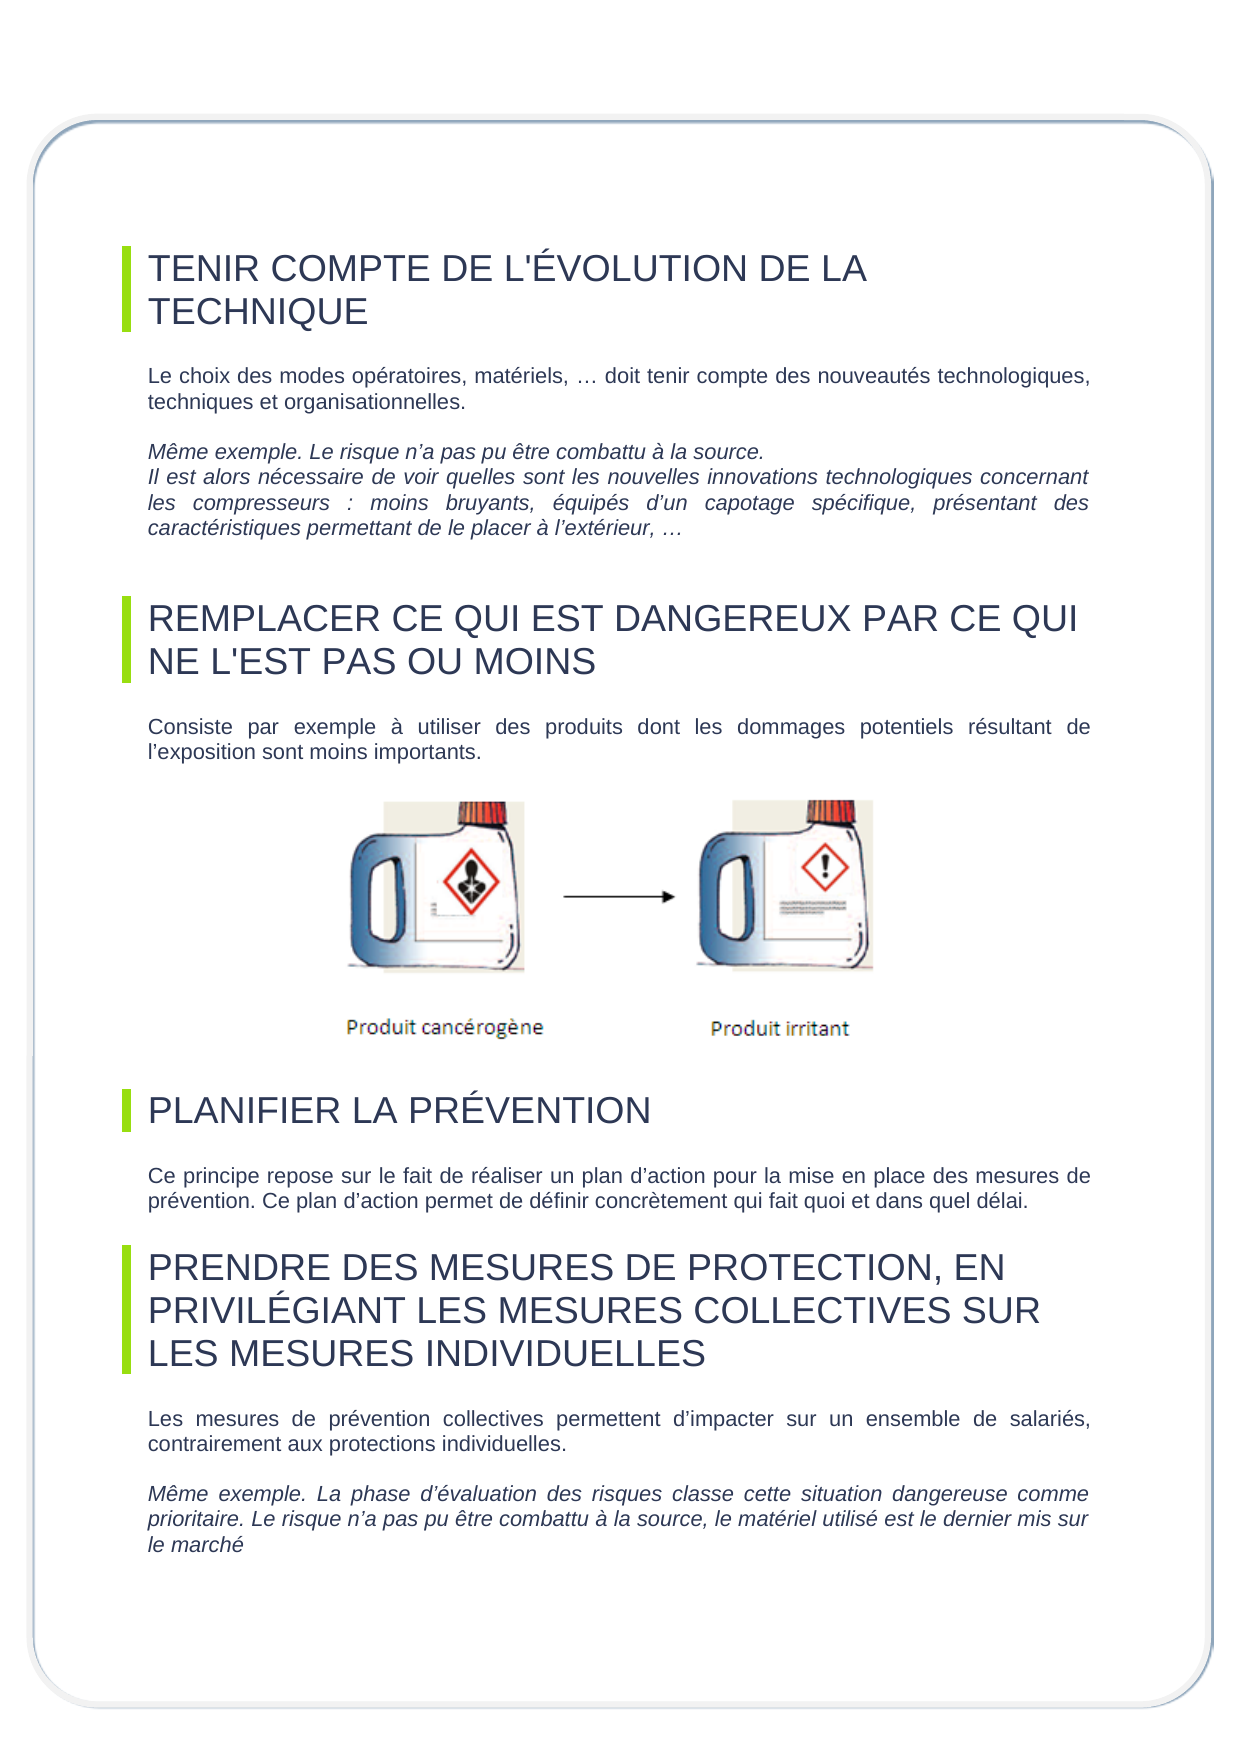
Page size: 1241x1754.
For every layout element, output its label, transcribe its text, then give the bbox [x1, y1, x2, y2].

text PRENDRE DES MESURES DE PROTECTION, EN PRIVILÉGIANT LES MESURES COLLECTIVES SUR LES MESURES INDIVIDUELLES [131, 1245, 1093, 1374]
text Même exemple. Le risque n’a pas pu être combattu à la source. [148, 439, 1093, 464]
text Les mesures de prévention collectives permettent d’impacter sur un ensemble de salariés, contrairement aux protections individuelles. [148, 1405, 1093, 1456]
text Ce principe repose sur le fait de réaliser un plan d’action pour la mise en place des mesures de prévention. Ce plan d’action permet de définir concrètement qui fait quoi et dans quel délai. [148, 1163, 1093, 1213]
text PLANIFIER LA PRÉVENTION [131, 1089, 1093, 1132]
text Le choix des modes opératoires, matériels, … doit tenir compte des nouveautés technologiques, techniques et organisationnelles. [148, 363, 1093, 414]
text Même exemple. La phase d’évaluation des risques classe cette situation dangereuse comme prioritaire. Le risque n’a pas pu être combattu à la source, le matériel utilisé est le dernier mis sur le marché [148, 1481, 1093, 1557]
text TENIR COMPTE DE L'ÉVOLUTION DE LA TECHNIQUE [131, 246, 1093, 332]
text Consiste par exemple à utiliser des produits dont les dommages potentiels résultant de l’exposition sont moins importants. [148, 714, 1093, 764]
text Il est alors nécessaire de voir quelles sont les nouvelles innovations technologiques concernant les compresseurs : moins bruyants, équipés d’un capotage spécifique, présentant des caractéristiques permettant de le placer à l’extérieur, … [148, 464, 1093, 540]
text REMPLACER CE QUI EST DANGEREUX PAR CE QUI NE L'EST PAS OU MOINS [131, 596, 1093, 683]
picture [337, 781, 903, 1058]
